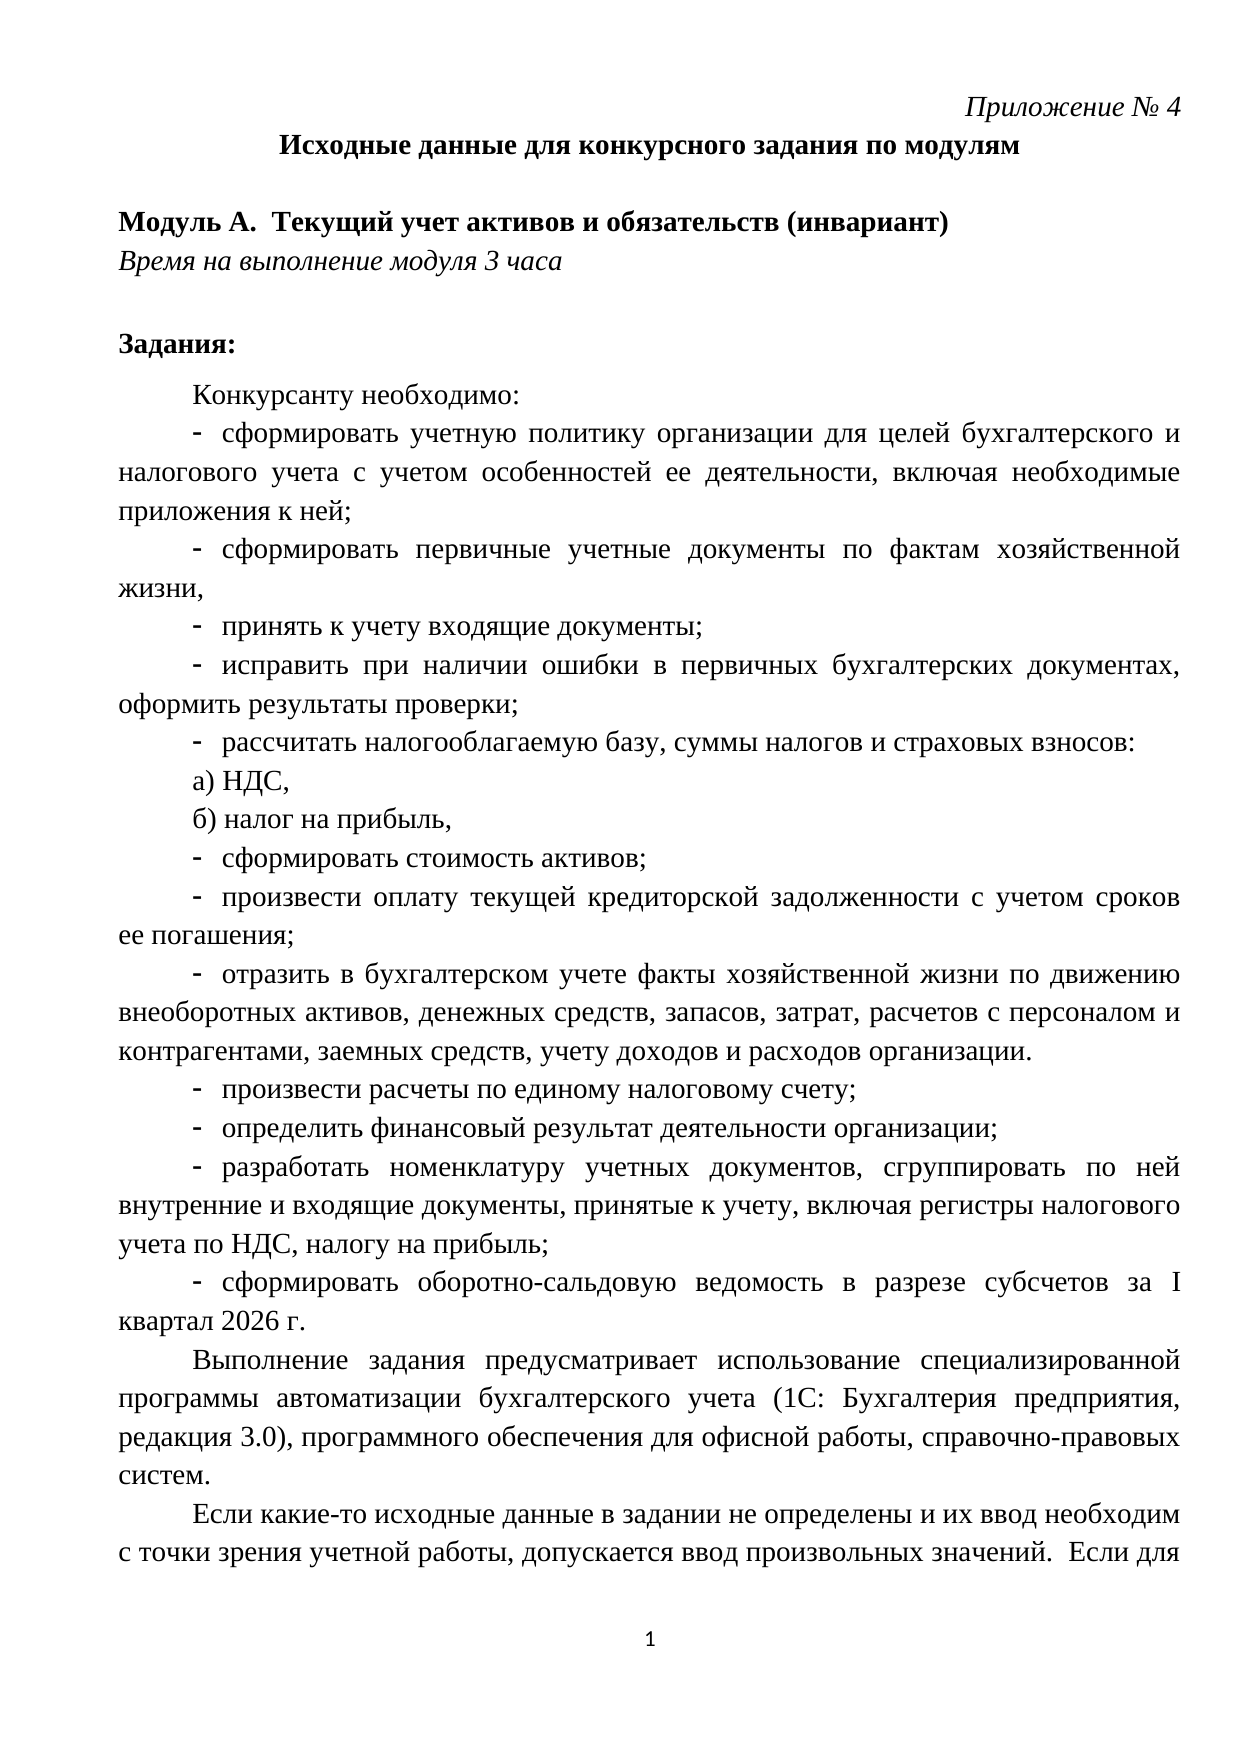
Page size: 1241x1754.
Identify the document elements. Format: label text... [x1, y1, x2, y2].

list сформировать оборотно-сальдовую ведомость в разрезе субсчетов за I квартал 2026 г. [118, 1264, 1181, 1337]
list сформировать стоимость активов; [118, 840, 1181, 874]
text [118, 1496, 1181, 1568]
list произвести расчеты по единому налоговому счету; [118, 1072, 1181, 1105]
list рассчитать налогооблагаемую базу, суммы налогов и страховых взносов: [118, 724, 1181, 758]
text Выполнение задания предусматривает использование специализированной программы автоматизации бухгалтерского учета (1С: Бухгалтерия предприятия, редакция 3.0), программного обеспечения для офисной работы, справочно-правовых систем. [118, 1342, 1181, 1491]
text б) налог на прибыль, [118, 801, 1181, 835]
list определить финансовый результат деятельности организации; [118, 1110, 1181, 1144]
list отразить в бухгалтерском учете факты хозяйственной жизни по движению внеоборотных активов, денежных средств, запасов, затрат, расчетов с персоналом и контрагентами, заемных средств, учету доходов и расходов организации. [118, 956, 1181, 1067]
list сформировать первичные учетные документы по фактам хозяйственной жизни, [118, 531, 1181, 603]
list сформировать учетную политику организации для целей бухгалтерского и налогового учета с учетом особенностей ее деятельности, включая необходимые приложения к ней; [118, 416, 1181, 526]
list принять к учету входящие документы; [118, 608, 1181, 642]
text Конкурсанту необходимо: [118, 377, 1181, 411]
text Приложение № 4 [118, 89, 1181, 122]
list разработать номенклатуру учетных документов, сгруппировать по ней внутренние и входящие документы, принятые к учету, включая регистры налогового учета по НДС, налогу на прибыль; [118, 1149, 1181, 1259]
list произвести оплату текущей кредиторской задолженности с учетом сроков ее погашения; [118, 879, 1181, 951]
text Исходные данные для конкурсного задания по модулям [118, 127, 1181, 161]
text а) НДС, [118, 763, 1181, 796]
text Задания: [118, 327, 1181, 360]
text Время на выполнение модуля 3 часа [118, 243, 1181, 276]
list исправить при наличии ошибки в первичных бухгалтерских документах, оформить результаты проверки; [118, 647, 1181, 719]
text Модуль А. Текущий учет активов и обязательств (инвариант) [118, 204, 1181, 238]
